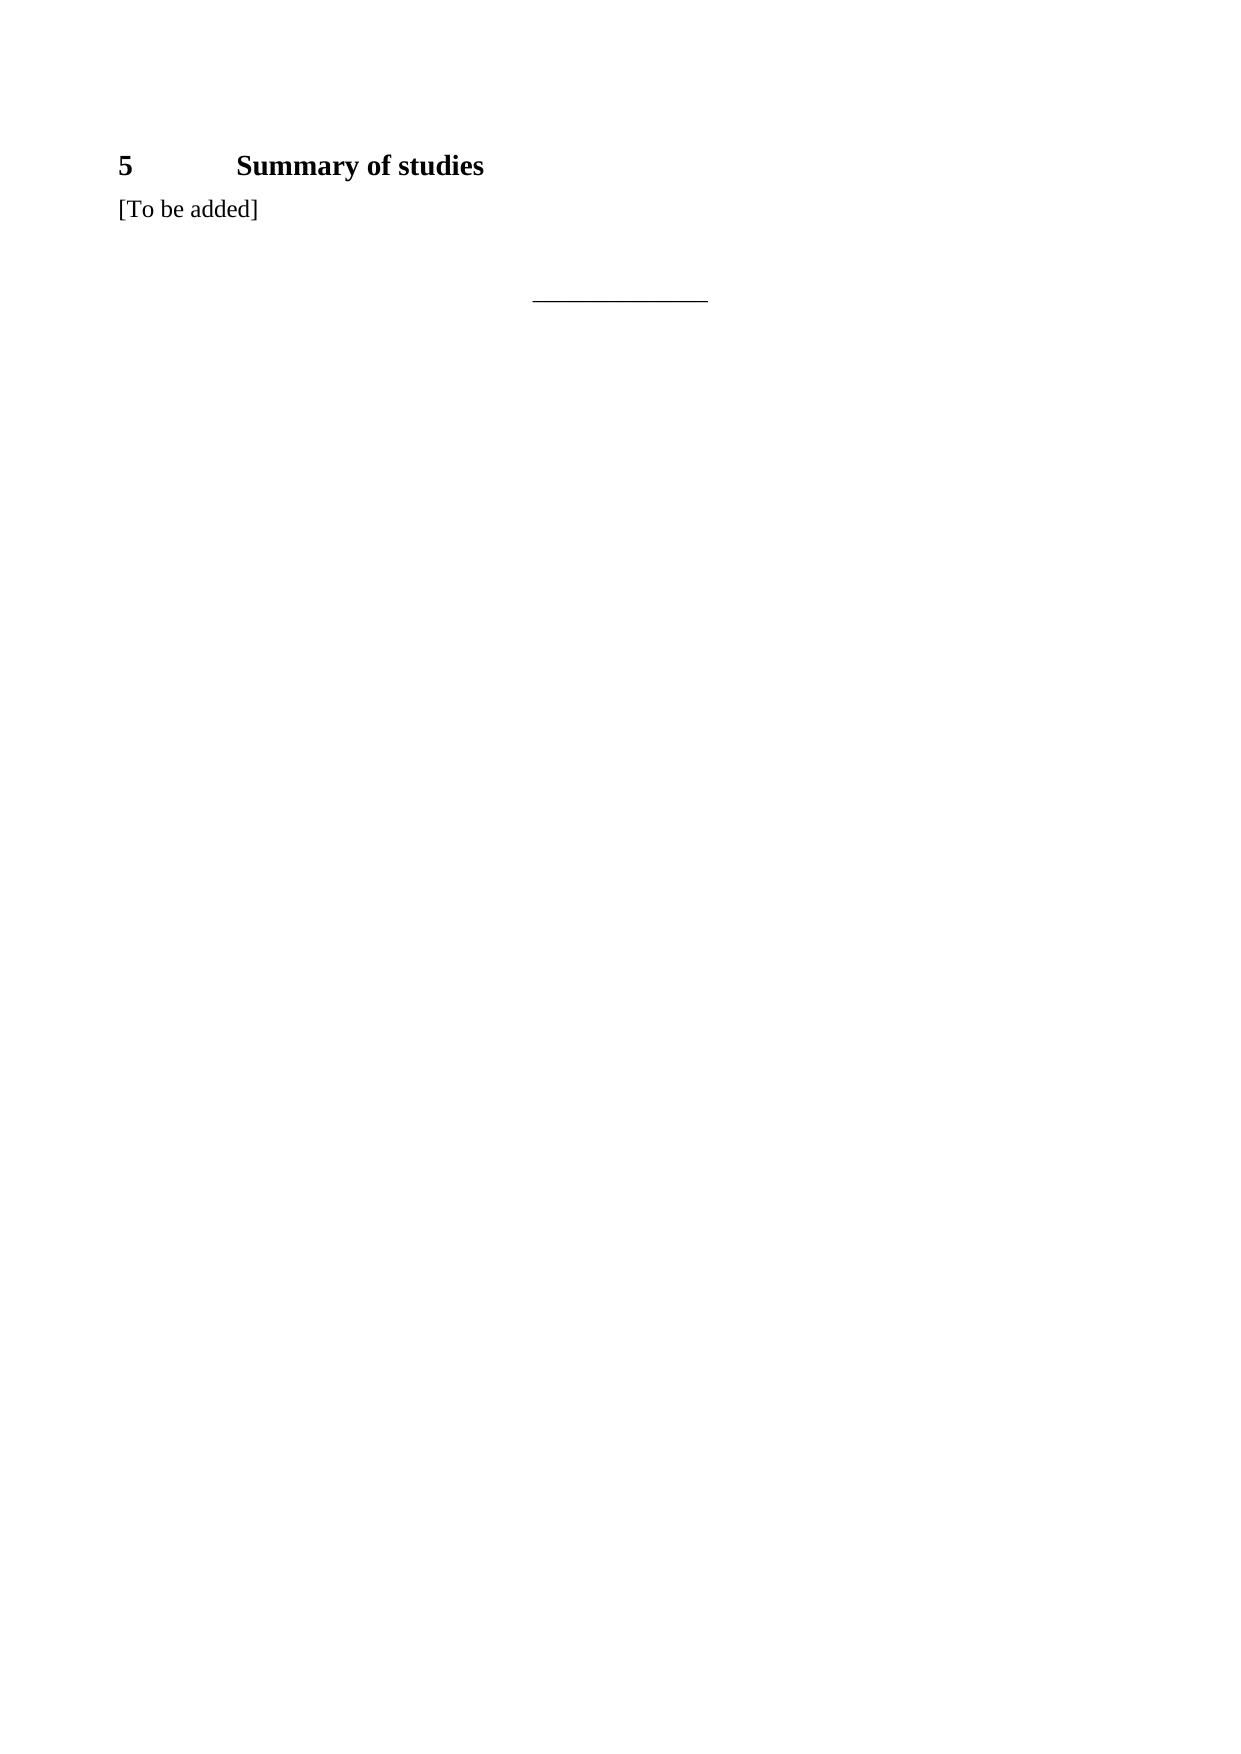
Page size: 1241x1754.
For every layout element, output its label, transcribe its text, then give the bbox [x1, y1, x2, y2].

text [To be added] [118, 194, 1122, 222]
subtitle 5 Summary of studies [118, 148, 1122, 181]
text ______________ [118, 276, 1122, 305]
